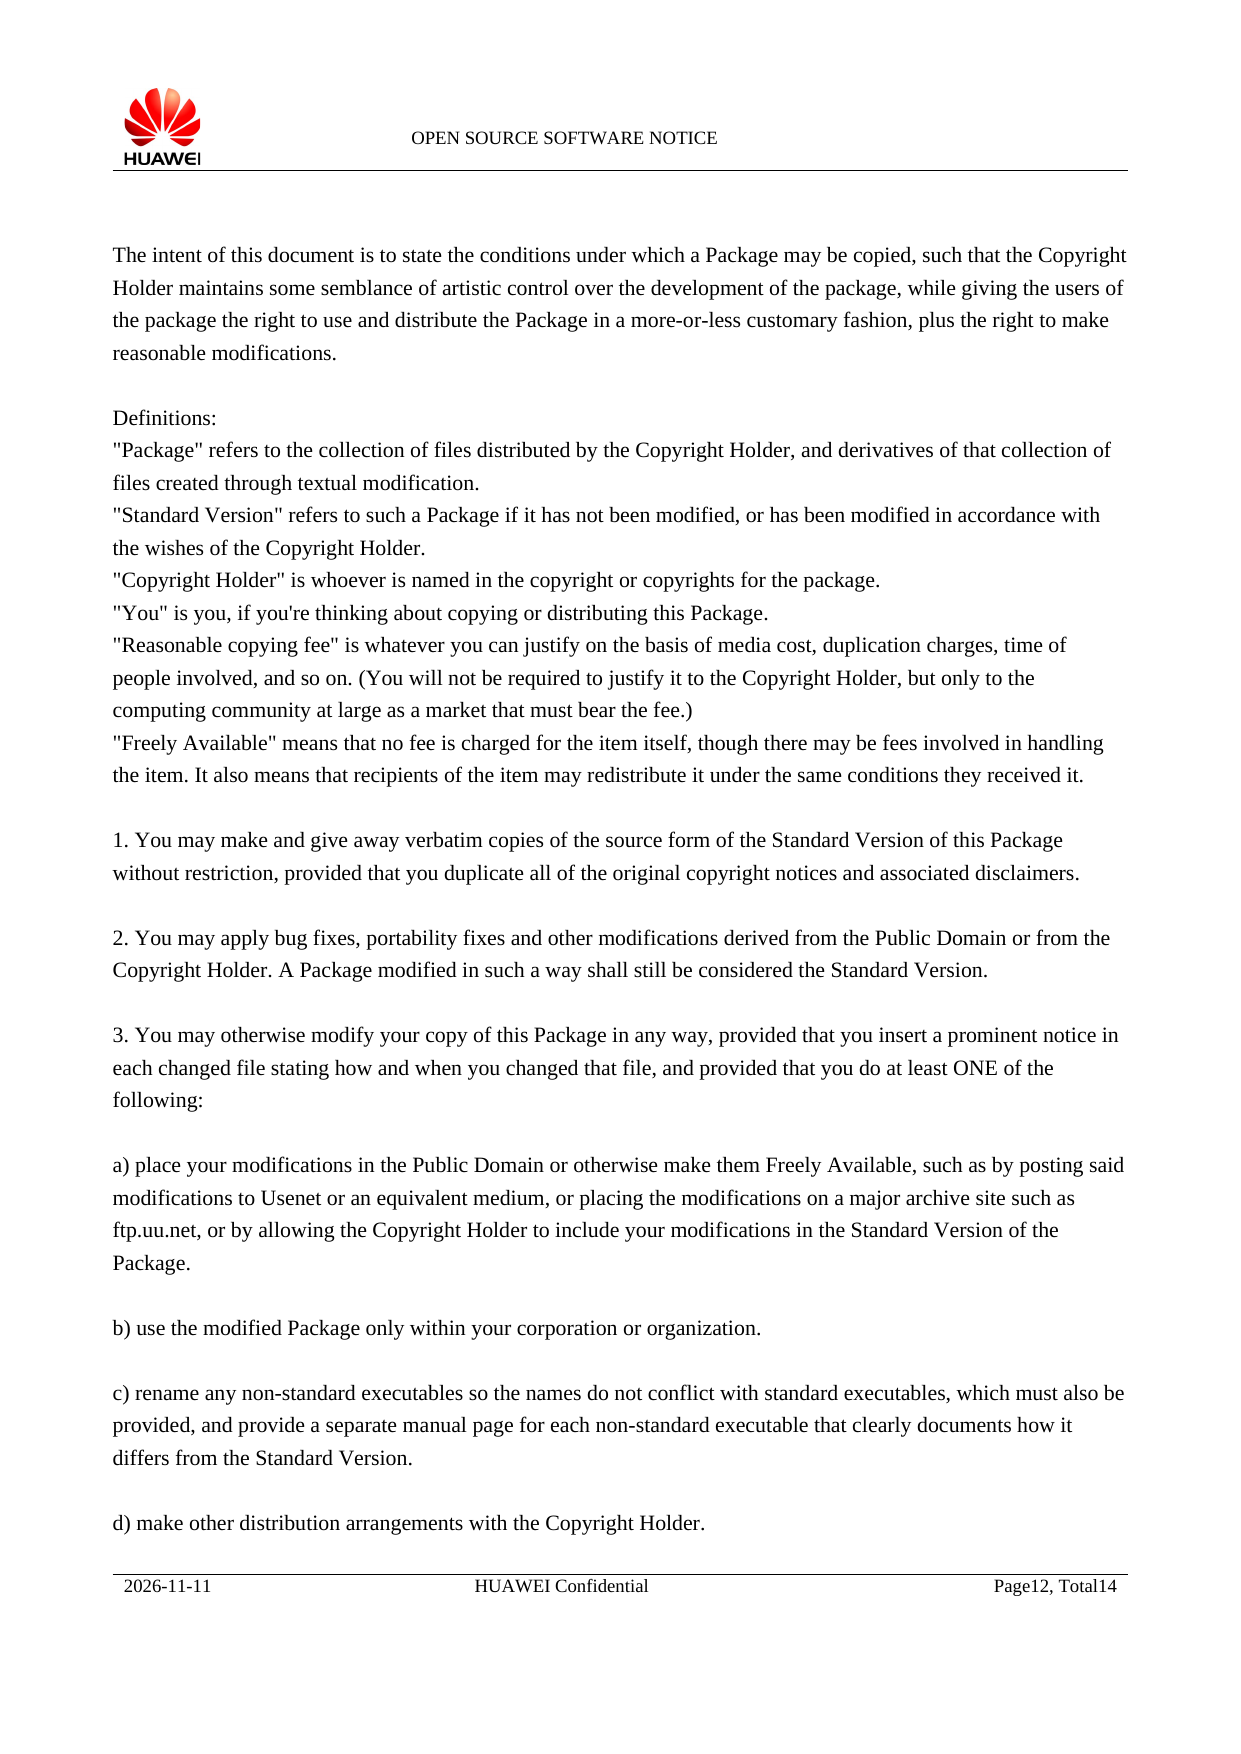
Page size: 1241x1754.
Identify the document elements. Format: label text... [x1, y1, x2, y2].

picture [124, 88, 201, 165]
